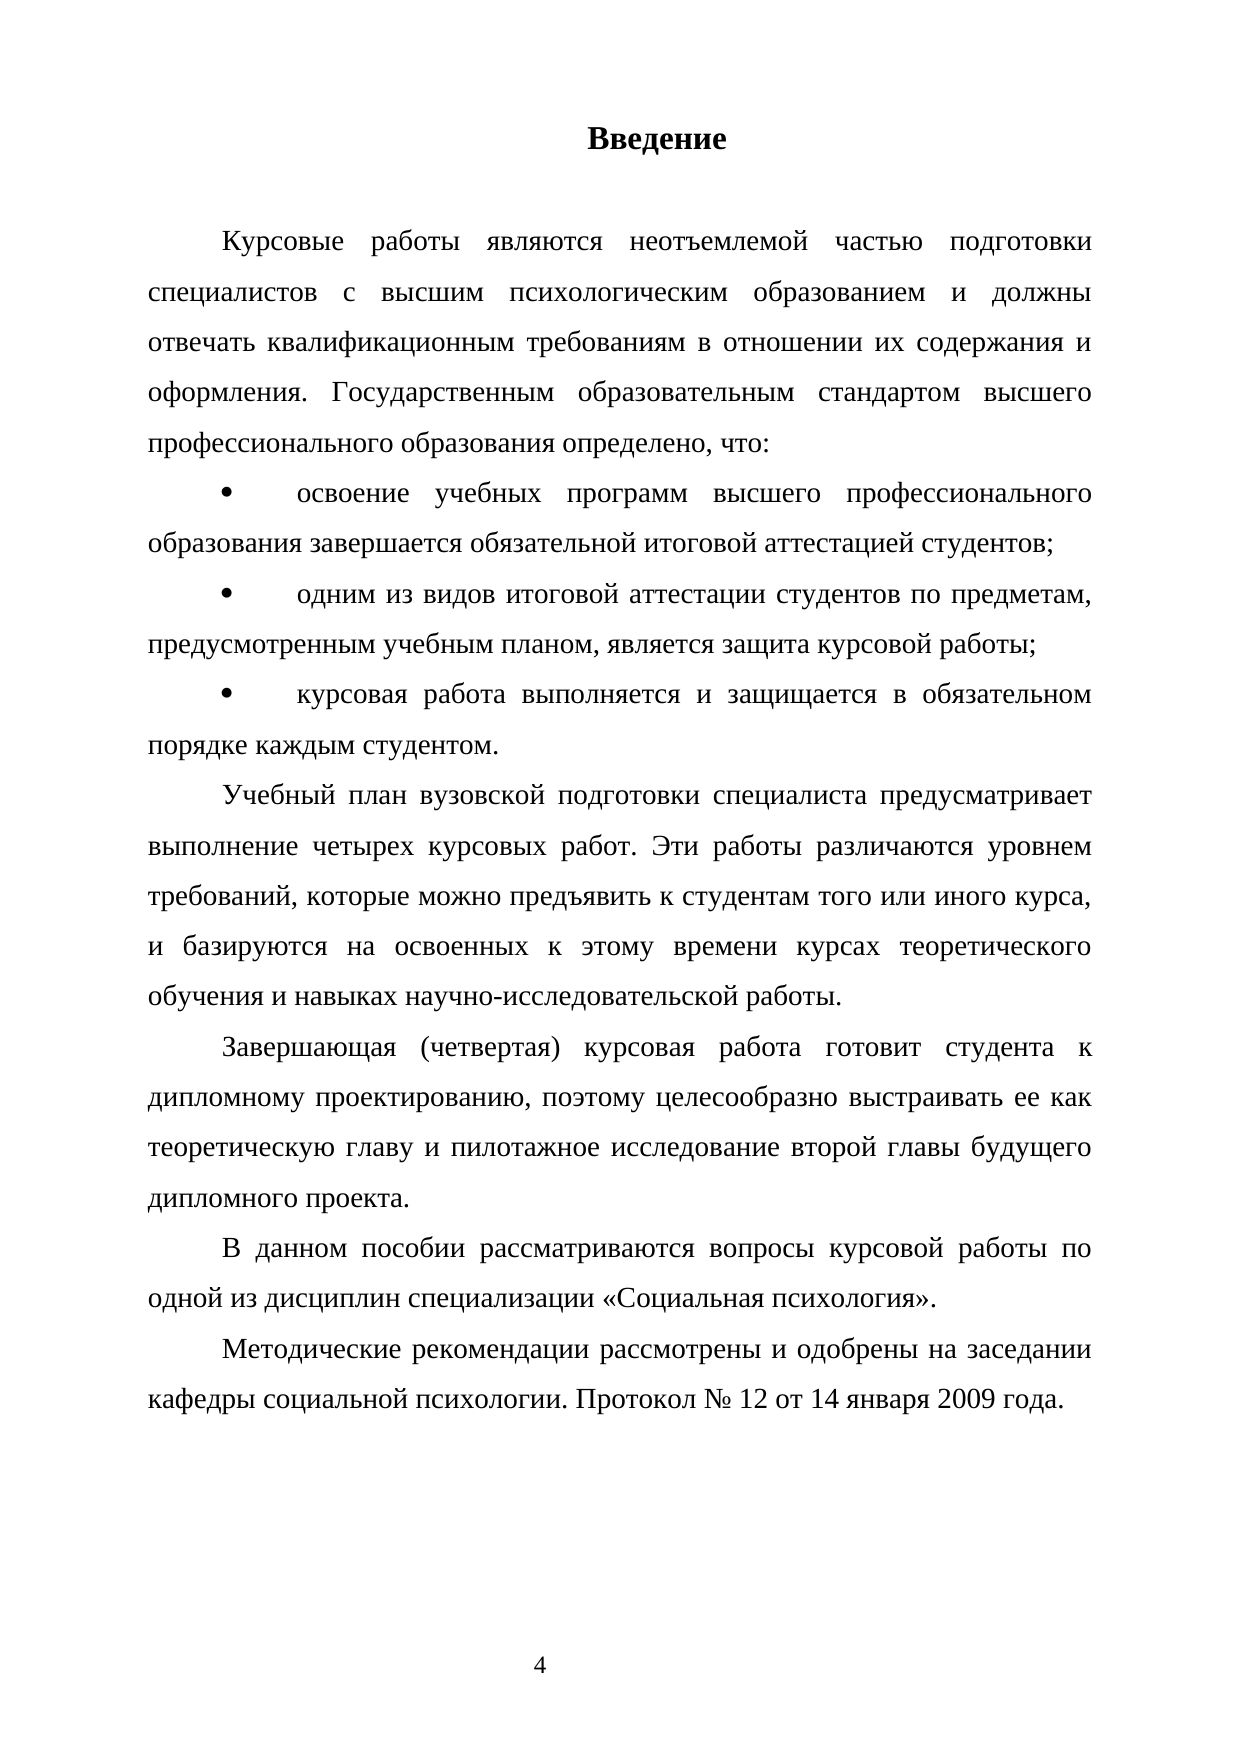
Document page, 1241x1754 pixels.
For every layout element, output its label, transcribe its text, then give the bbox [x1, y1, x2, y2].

text Курсовые работы являются неотъемлемой частью подготовки специалистов с высшим психологическим образованием и должны отвечать квалификационным требованиям в отношении их содержания и оформления. Государственным образовательным стандартом высшего профессионального образования определено, что: [148, 223, 1092, 458]
text В данном пособии рассматриваются вопросы курсовой работы по одной из дисциплин специализации «Социальная психология». [148, 1230, 1092, 1314]
list освоение учебных программ высшего профессионального образования завершается обязательной итоговой аттестацией студентов; [148, 475, 1092, 559]
text Введение [148, 118, 1092, 156]
text Завершающая (четвертая) курсовая работа готовит студента к дипломному проектированию, поэтому целесообразно выстраивать ее как теоретическую главу и пилотажное исследование второй главы будущего дипломного проекта. [148, 1029, 1092, 1213]
text Методические рекомендации рассмотрены и одобрены на заседании кафедры социальной психологии. Протокол № 12 от 14 января 2009 года. [148, 1331, 1092, 1414]
text Учебный план вузовской подготовки специалиста предусматривает выполнение четырех курсовых работ. Эти работы различаются уровнем требований, которые можно предъявить к студентам того или иного курса, и базируются на освоенных к этому времени курсах теоретического обучения и навыках научно-исследовательской работы. [148, 777, 1092, 1012]
list курсовая работа выполняется и защищается в обязательном порядке каждым студентом. [148, 677, 1092, 761]
list одним из видов итоговой аттестации студентов по предметам, предусмотренным учебным планом, является защита курсовой работы; [148, 576, 1092, 660]
